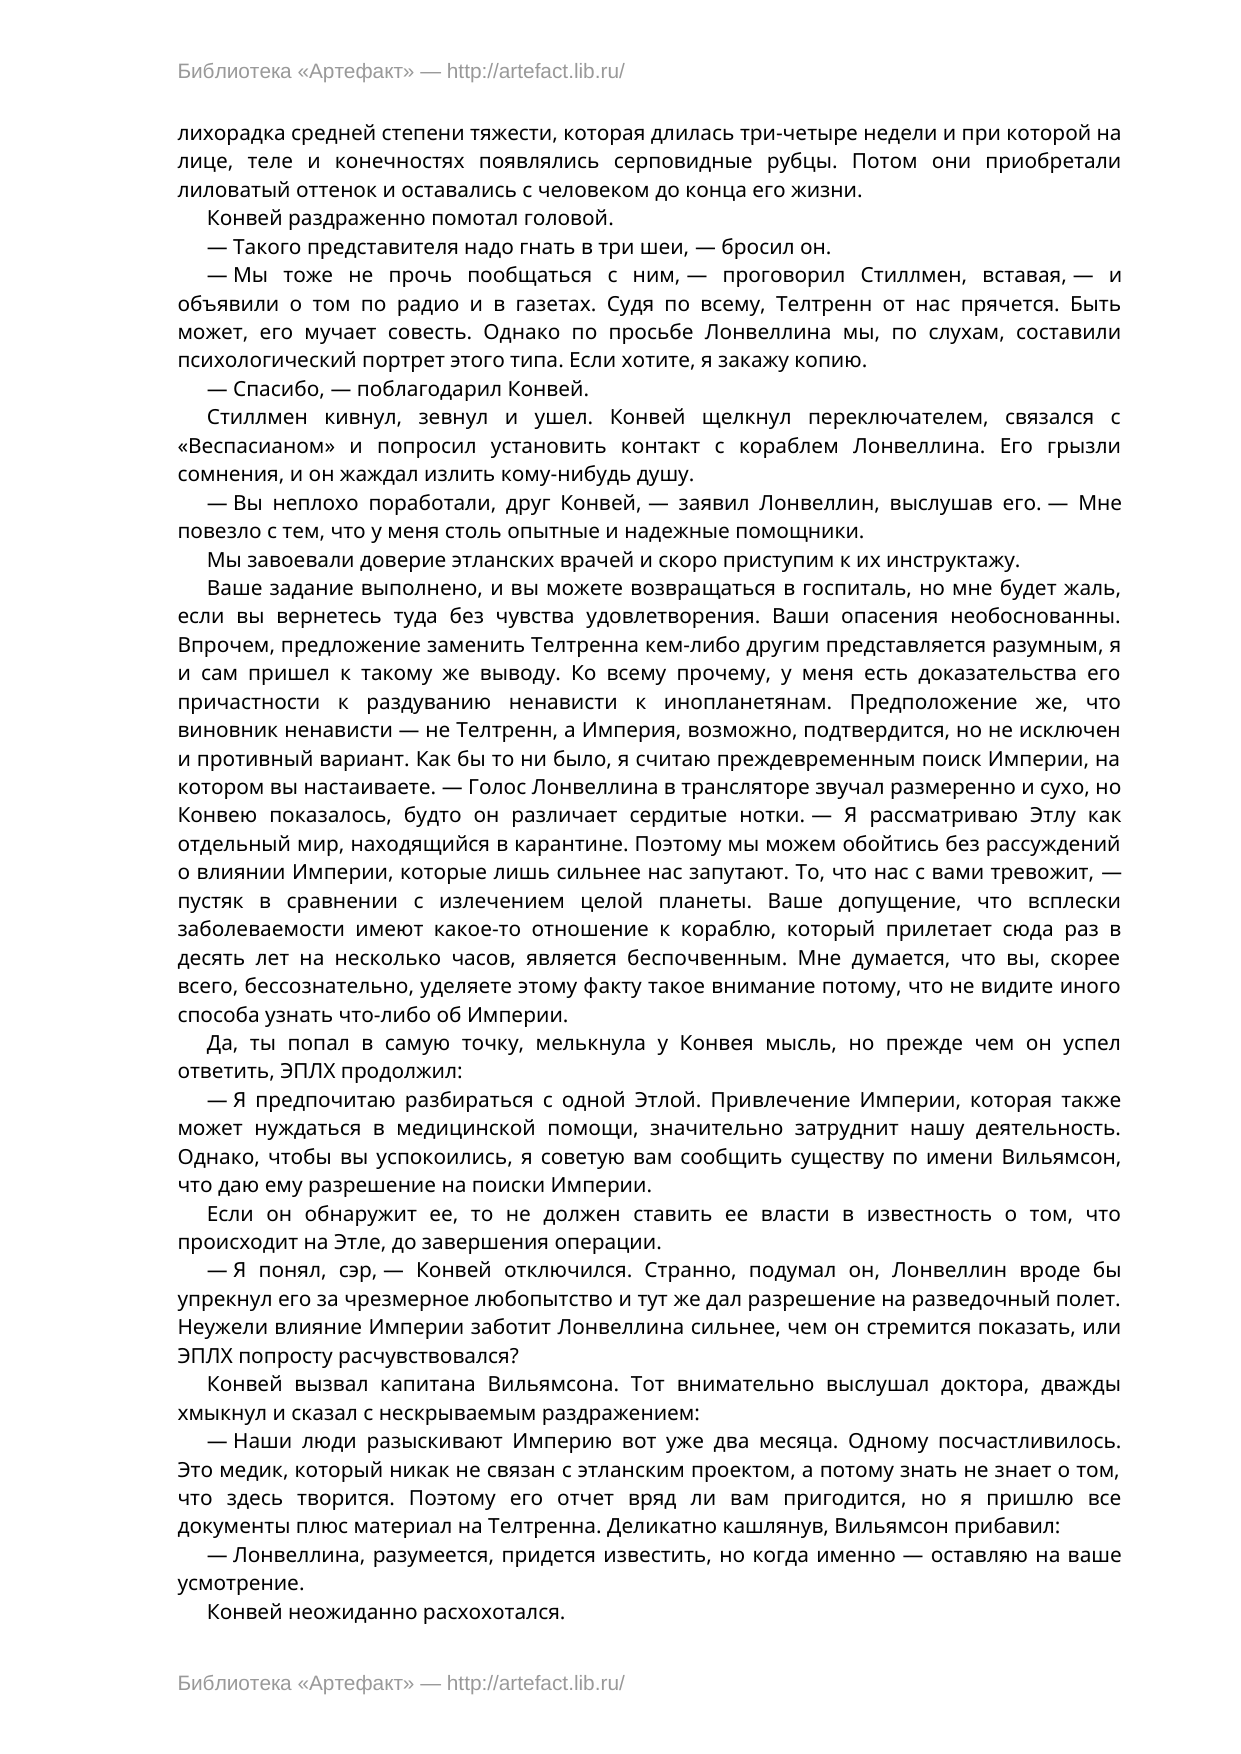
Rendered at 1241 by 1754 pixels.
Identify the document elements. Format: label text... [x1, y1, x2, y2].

text Конвей неожиданно расхохотался. [177, 1597, 1122, 1625]
text — Я предпочитаю разбираться с одной Этлой. Привлечение Империи, которая также может нуждаться в медицинской помощи, значительно затруднит нашу деятельность. Однако, чтобы вы успокоились, я советую вам сообщить существу по имени Вильямсон, что даю ему разрешение на поиски Империи. [177, 1085, 1122, 1199]
text Конвей раздраженно помотал головой. [177, 203, 1122, 232]
text — Вы неплохо поработали, друг Конвей, — заявил Лонвеллин, выслушав его. — Мне повезло с тем, что у меня столь опытные и надежные помощники. [177, 488, 1122, 545]
text Ваше задание выполнено, и вы можете возвращаться в госпиталь, но мне будет жаль, если вы вернетесь туда без чувства удовлетворения. Ваши опасения необоснованны. Впрочем, предложение заменить Телтренна кем-либо другим представляется разумным, я и сам пришел к такому же выводу. Ко всему прочему, у меня есть доказательства его причастности к раздуванию ненависти к инопланетянам. Предположение же, что виновник ненависти — не Телтренн, а Империя, возможно, подтвердится, но не исключен и противный вариант. Как бы то ни было, я считаю преждевременным поиск Империи, на котором вы настаиваете. — Голос Лонвеллина в трансляторе звучал размеренно и сухо, но Конвею показалось, будто он различает сердитые нотки. — Я рассматриваю Этлу как отдельный мир, находящийся в карантине. Поэтому мы можем обойтись без рассуждений о влиянии Империи, которые лишь сильнее нас запутают. То, что нас с вами тревожит, — пустяк в сравнении с излечением целой планеты. Ваше допущение, что всплески заболеваемости имеют какое-то отношение к кораблю, который прилетает сюда раз в десять лет на несколько часов, является беспочвенным. Мне думается, что вы, скорее всего, бессознательно, уделяете этому факту такое внимание потому, что не видите иного способа узнать что-либо об Империи. [177, 573, 1122, 1028]
text Мы завоевали доверие этланских врачей и скоро приступим к их инструктажу. [177, 545, 1122, 573]
text — Мы тоже не прочь пообщаться с ним, — проговорил Стиллмен, вставая, — и объявили о том по радио и в газетах. Судя по всему, Телтренн от нас прячется. Быть может, его мучает совесть. Однако по просьбе Лонвеллина мы, по слухам, составили психологический портрет этого типа. Если хотите, я закажу копию. [177, 260, 1122, 374]
text — Наши люди разыскивают Империю вот уже два месяца. Одному посчастливилось. Это медик, который никак не связан с этланским проектом, а потому знать не знает о том, что здесь творится. Поэтому его отчет вряд ли вам пригодится, но я пришлю все документы плюс материал на Телтренна. Деликатно кашлянув, Вильямсон прибавил: [177, 1426, 1122, 1540]
text Да, ты попал в самую точку, мелькнула у Конвея мысль, но прежде чем он успел ответить, ЭПЛХ продолжил: [177, 1028, 1122, 1085]
text — Такого представителя надо гнать в три шеи, — бросил он. [177, 232, 1122, 260]
text Если он обнаружит ее, то не должен ставить ее власти в известность о том, что происходит на Этле, до завершения операции. [177, 1199, 1122, 1256]
text — Спасибо, — поблагодарил Конвей. [177, 374, 1122, 402]
text — Лонвеллина, разумеется, придется известить, но когда именно — оставляю на ваше усмотрение. [177, 1540, 1122, 1597]
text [177, 118, 1122, 203]
text — Я понял, сэр, — Конвей отключился. Странно, подумал он, Лонвеллин вроде бы упрекнул его за чрезмерное любопытство и тут же дал разрешение на разведочный полет. Неужели влияние Империи заботит Лонвеллина сильнее, чем он стремится показать, или ЭПЛХ попросту расчувствовался? [177, 1256, 1122, 1369]
text Конвей вызвал капитана Вильямсона. Тот внимательно выслушал доктора, дважды хмыкнул и сказал с нескрываемым раздражением: [177, 1369, 1122, 1426]
text Стиллмен кивнул, зевнул и ушел. Конвей щелкнул переключателем, связался с «Веспасианом» и попросил установить контакт с кораблем Лонвеллина. Его грызли сомнения, и он жаждал излить кому-нибудь душу. [177, 402, 1122, 488]
